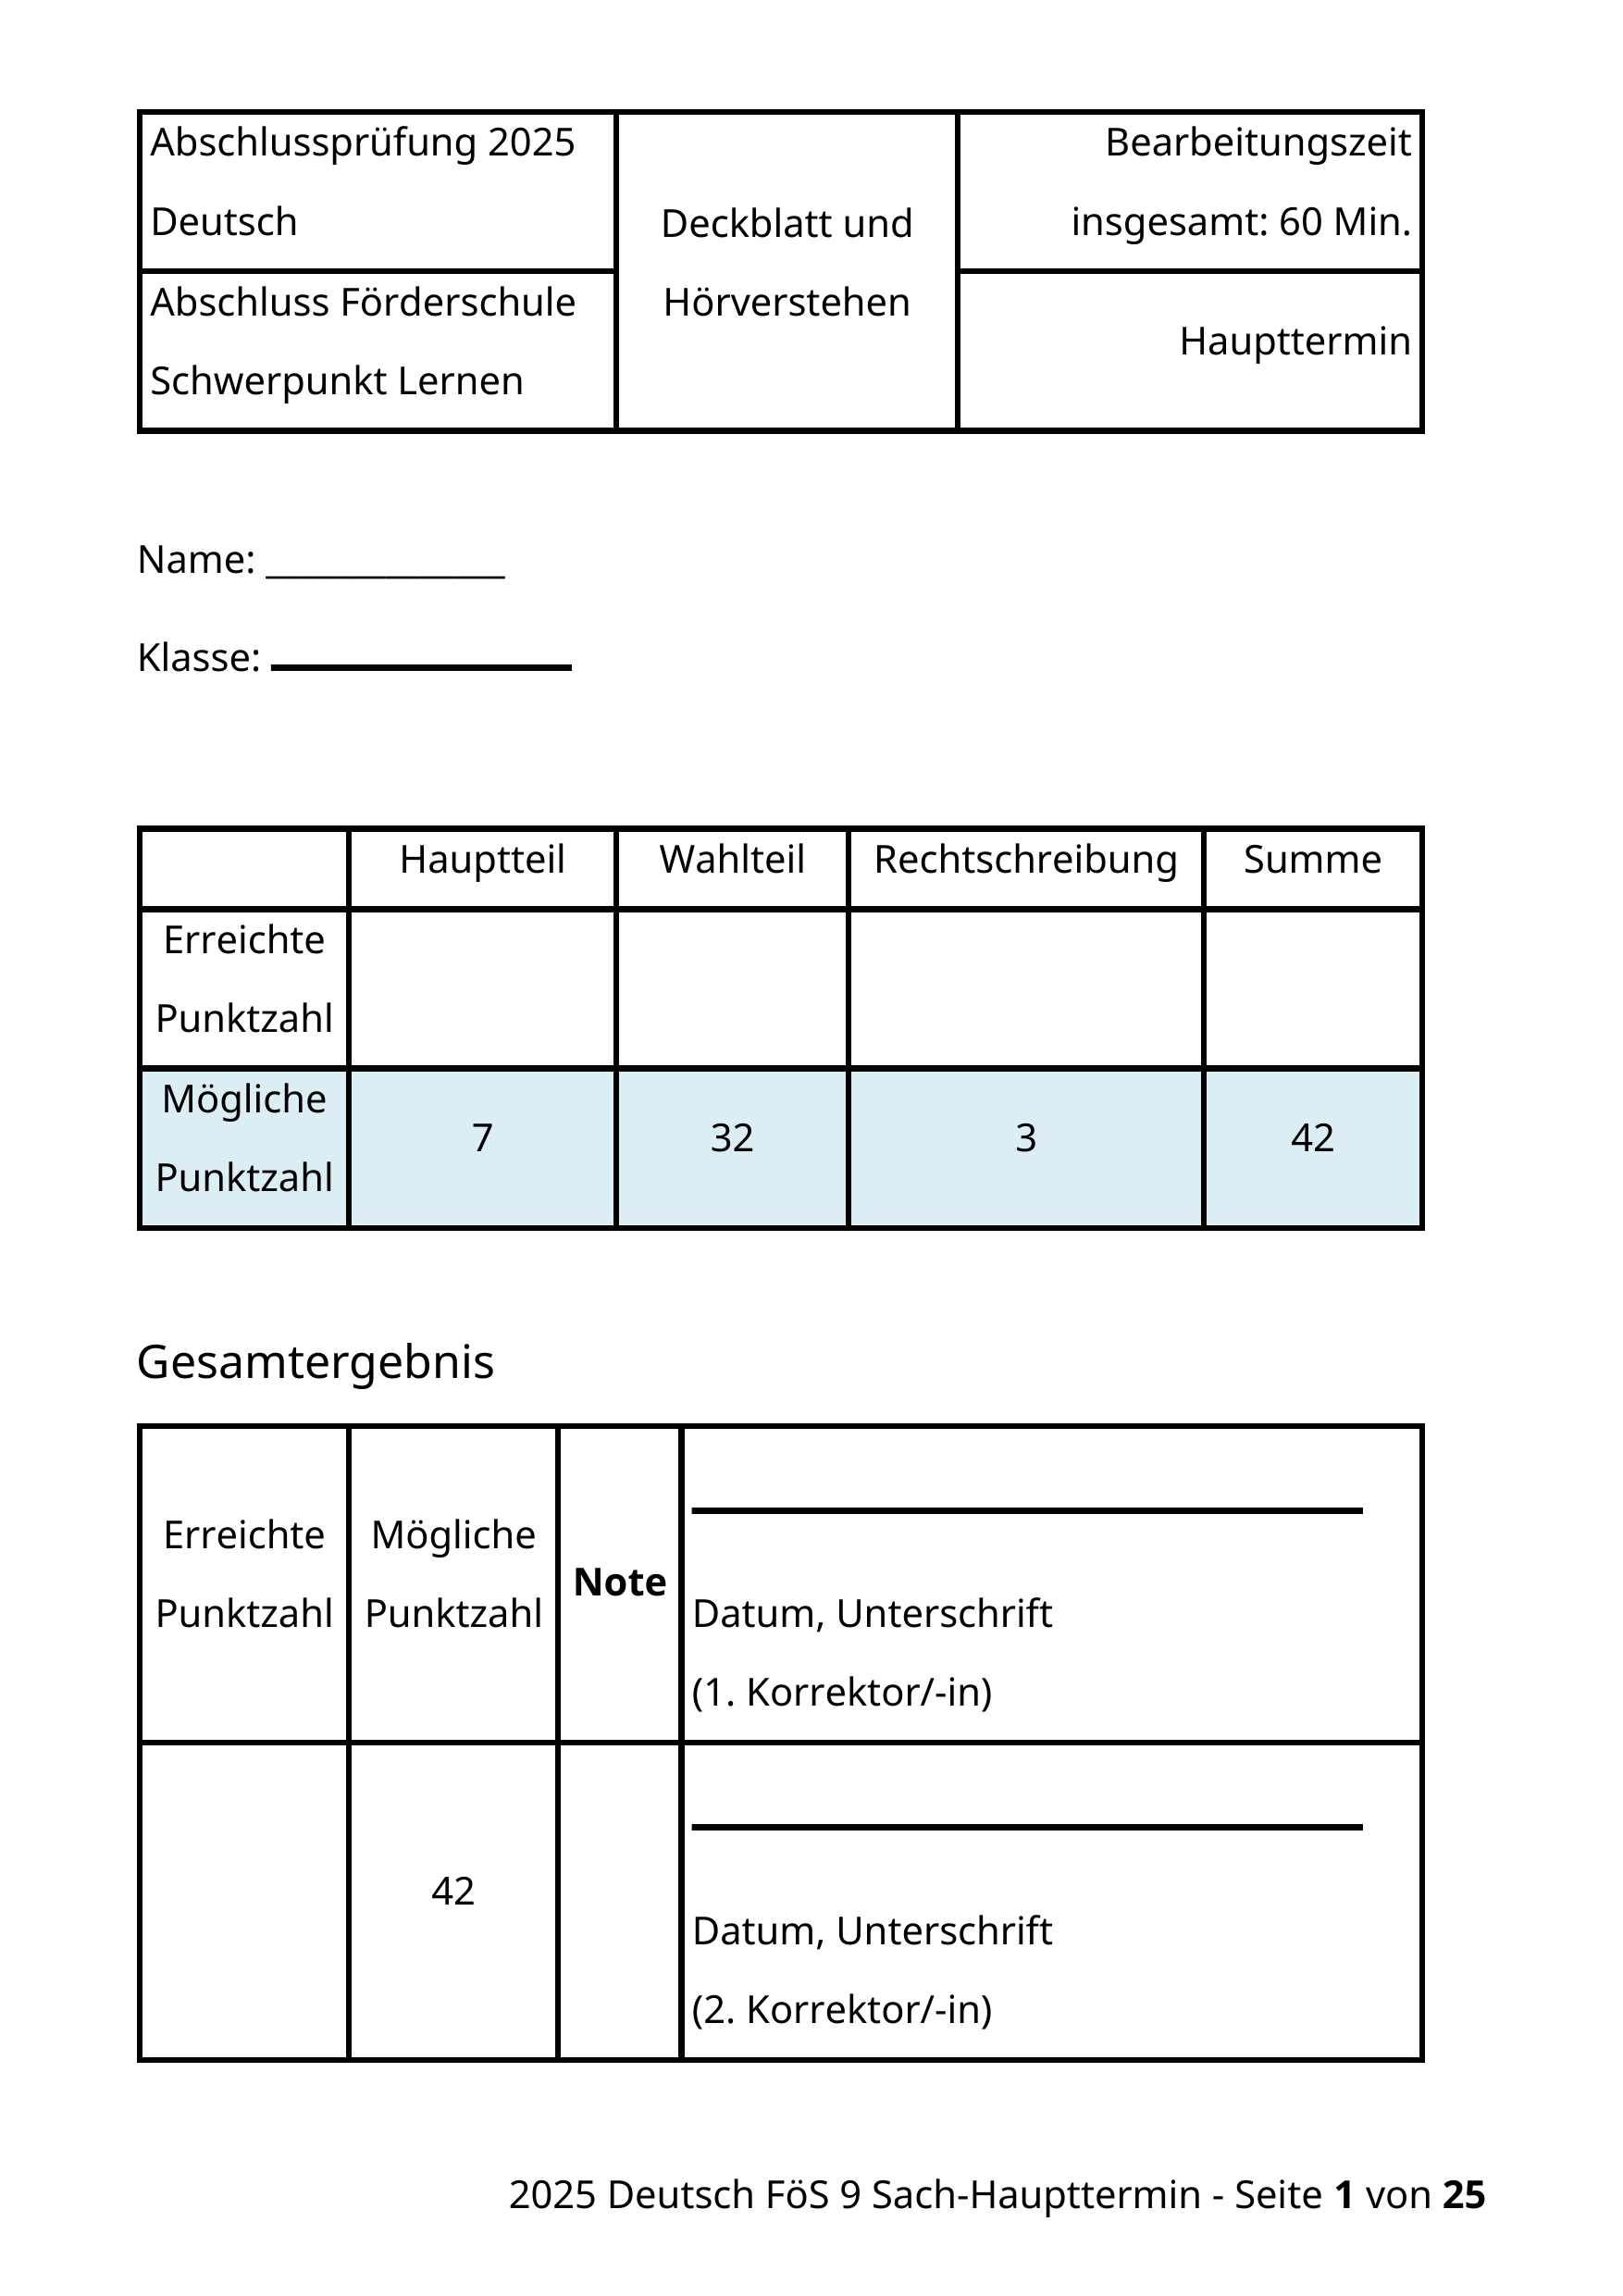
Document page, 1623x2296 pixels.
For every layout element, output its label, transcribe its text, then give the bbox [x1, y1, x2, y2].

table_cell [851, 912, 1201, 1065]
table_cell Haupttermin [960, 274, 1419, 428]
table_cell [142, 1745, 346, 2056]
table_cell 32 [619, 1072, 846, 1224]
table_cell 42 [1207, 1072, 1419, 1224]
table_header Erreichte Punktzahl [142, 1429, 346, 1740]
table_header Wahlteil [619, 832, 846, 906]
table_header Abschlussprüfung 2025 Deutsch [142, 115, 613, 268]
table_cell [352, 912, 613, 1065]
subtitle Gesamtergebnis [137, 1329, 1486, 1392]
picture [270, 664, 575, 671]
table_cell [1207, 912, 1419, 1065]
table_cell Datum, Unterschrift (2. Korrektor/-in) [685, 1745, 1419, 2056]
text Name: ______________ [137, 531, 1486, 584]
table_header Bearbeitungszeit insgesamt: 60 Min. [960, 115, 1419, 268]
table_cell 7 [352, 1072, 613, 1224]
table_cell 42 [352, 1745, 555, 2056]
text Klasse: [137, 629, 1486, 682]
table_header [142, 832, 346, 906]
table_cell [619, 912, 846, 1065]
picture [691, 1824, 1366, 1831]
table_header Note [561, 1429, 678, 1740]
table_header Rechtschreibung [851, 832, 1201, 906]
table_cell 3 [851, 1072, 1201, 1224]
table_header Hauptteil [352, 832, 613, 906]
table_header Deckblatt und Hörverstehen [619, 115, 955, 428]
table_cell Abschluss Förderschule Schwerpunkt Lernen [142, 274, 613, 428]
picture [691, 1508, 1366, 1514]
table_cell Mögliche Punktzahl [142, 1072, 346, 1224]
table_cell [561, 1745, 678, 2056]
table_header Mögliche Punktzahl [352, 1429, 555, 1740]
table_header Summe [1207, 832, 1419, 906]
table_cell Erreichte Punktzahl [142, 912, 346, 1065]
table_header Datum, Unterschrift (1. Korrektor/-in) [685, 1429, 1419, 1740]
